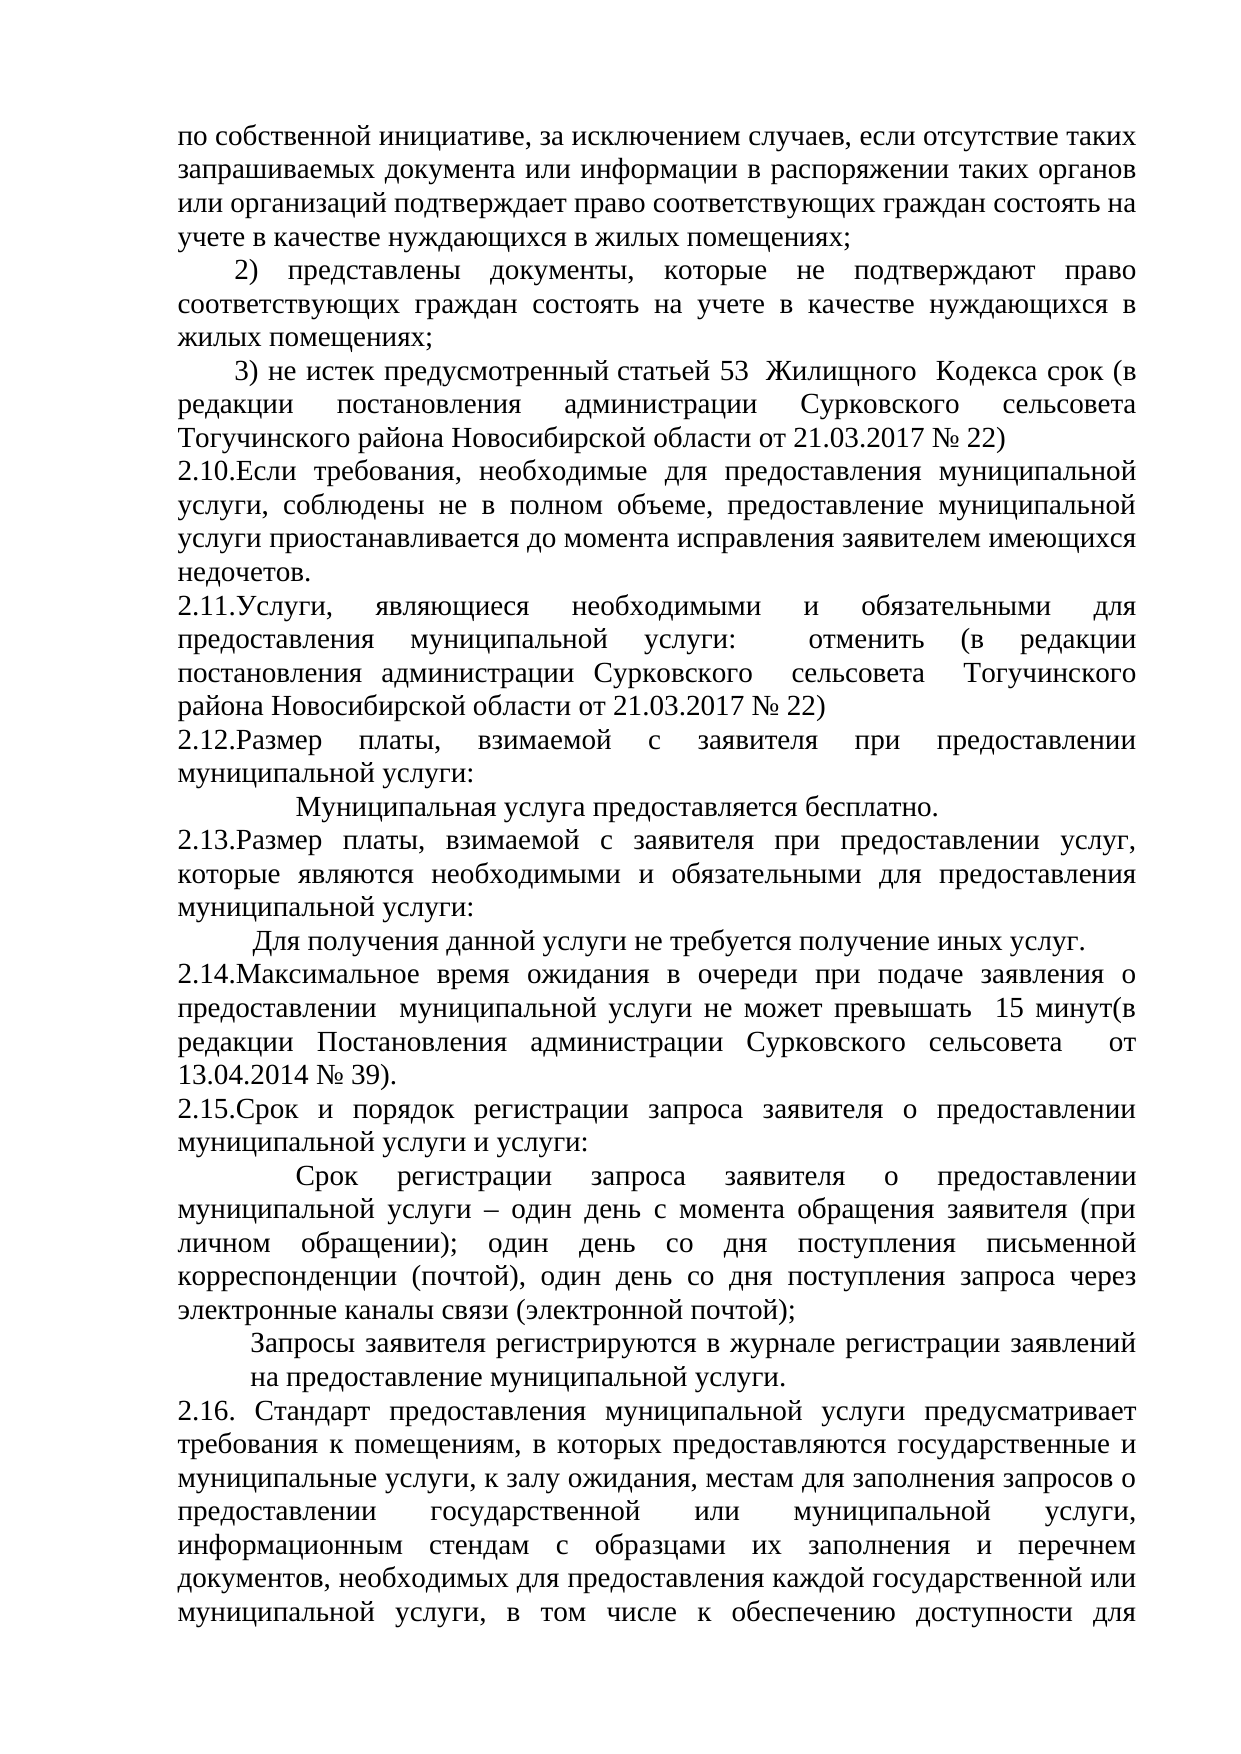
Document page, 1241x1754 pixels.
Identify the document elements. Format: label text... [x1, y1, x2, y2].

text Запросы заявителя регистрируются в журнале регистрации заявлений на предоставление муниципальной услуги. [250, 1326, 1137, 1393]
text 2) представлены документы, которые не подтверждают право соответствующих граждан состоять на учете в качестве нуждающихся в жилых помещениях; [177, 252, 1137, 353]
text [177, 118, 1137, 252]
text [177, 1393, 1137, 1627]
text 2.14.Максимальное время ожидания в очереди при подаче заявления о предоставлении муниципальной услуги не может превышать 15 минут(в редакции Постановления администрации Сурковского сельсовета от 13.04.2014 № 39). [177, 957, 1137, 1091]
text Срок регистрации запроса заявителя о предоставлении муниципальной услуги – один день с момента обращения заявителя (при личном обращении); один день со дня поступления письменной корреспонденции (почтой), один день со дня поступления запроса через электронные каналы связи (электронной почтой); [177, 1158, 1137, 1326]
text 2.11.Услуги, являющиеся необходимыми и обязательными для предоставления муниципальной услуги: отменить (в редакции постановления администрации Сурковского сельсовета Тогучинского района Новосибирской области от 21.03.2017 № 22) [177, 588, 1137, 722]
text Для получения данной услуги не требуется получение иных услуг. [252, 923, 1137, 957]
text 2.12.Размер платы, взимаемой с заявителя при предоставлении муниципальной услуги: [177, 722, 1137, 789]
text 2.13.Размер платы, взимаемой с заявителя при предоставлении услуг, которые являются необходимыми и обязательными для предоставления муниципальной услуги: [177, 822, 1137, 923]
text 2.10.Если требования, необходимые для предоставления муниципальной услуги, соблюдены не в полном объеме, предоставление муниципальной услуги приостанавливается до момента исправления заявителем имеющихся недочетов. [177, 453, 1137, 588]
text 2.15.Срок и порядок регистрации запроса заявителя о предоставлении муниципальной услуги и услуги: [177, 1091, 1137, 1158]
text Муниципальная услуга предоставляется бесплатно. [177, 789, 1137, 822]
text 3) не истек предусмотренный статьей 53 Жилищного Кодекса срок (в редакции постановления администрации Сурковского сельсовета Тогучинского района Новосибирской области от 21.03.2017 № 22) [177, 353, 1137, 453]
